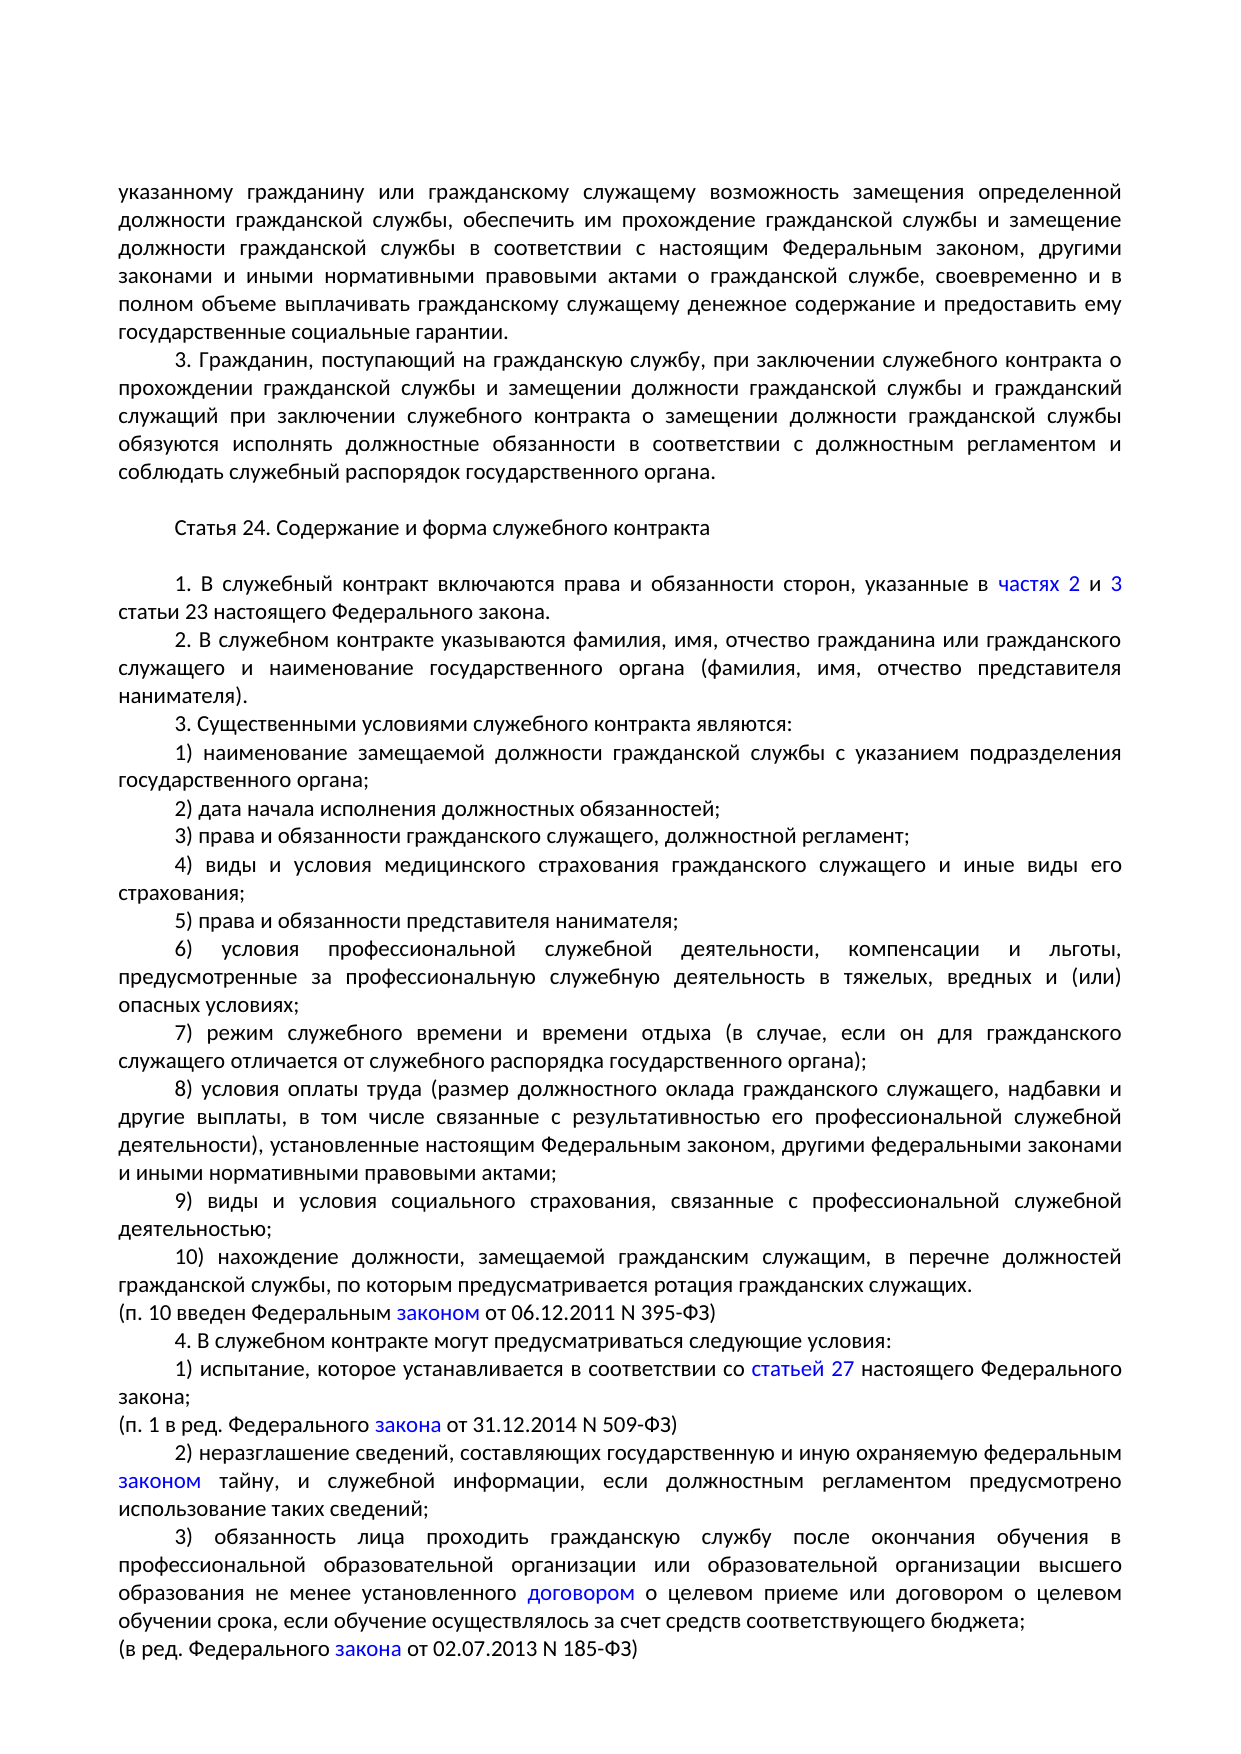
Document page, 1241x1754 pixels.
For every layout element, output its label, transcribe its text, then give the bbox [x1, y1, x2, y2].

text 6) условия профессиональной служебной деятельности, компенсации и льготы, предусмотренные за профессиональную служебную деятельность в тяжелых, вредных и (или) опасных условиях; [118, 934, 1122, 1018]
text 2) дата начала исполнения должностных обязанностей; [118, 794, 1122, 822]
text 1) испытание, которое устанавливается в соответствии со статьей 27 настоящего Федерального закона; [118, 1354, 1122, 1410]
text 2. В служебном контракте указываются фамилия, имя, отчество гражданина или гражданского служащего и наименование государственного органа (фамилия, имя, отчество представителя нанимателя). [118, 626, 1122, 709]
text (п. 10 введен Федеральным законом от 06.12.2011 N 395-ФЗ) [118, 1298, 1122, 1326]
text 5) права и обязанности представителя нанимателя; [118, 906, 1122, 934]
text 2) неразглашение сведений, составляющих государственную и иную охраняемую федеральным законом тайну, и служебной информации, если должностным регламентом предусмотрено использование таких сведений; [118, 1438, 1122, 1522]
text (в ред. Федерального закона от 02.07.2013 N 185-ФЗ) [118, 1634, 1122, 1662]
text 3) обязанность лица проходить гражданскую службу после окончания обучения в профессиональной образовательной организации или образовательной организации высшего образования не менее установленного договором о целевом приеме или договором о целевом обучении срока, если обучение осуществлялось за счет средств соответствующего бюджета; [118, 1522, 1122, 1634]
text 3) права и обязанности гражданского служащего, должностной регламент; [118, 822, 1122, 850]
text 3. Существенными условиями служебного контракта являются: [118, 709, 1122, 738]
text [118, 177, 1122, 345]
text 4) виды и условия медицинского страхования гражданского служащего и иные виды его страхования; [118, 850, 1122, 906]
text 8) условия оплаты труда (размер должностного оклада гражданского служащего, надбавки и другие выплаты, в том числе связанные с результативностью его профессиональной служебной деятельности), установленные настоящим Федеральным законом, другими федеральными законами и иными нормативными правовыми актами; [118, 1074, 1122, 1186]
text 7) режим служебного времени и времени отдыха (в случае, если он для гражданского служащего отличается от служебного распорядка государственного органа); [118, 1018, 1122, 1074]
text 10) нахождение должности, замещаемой гражданским служащим, в перечне должностей гражданской службы, по которым предусматривается ротация гражданских служащих. [118, 1242, 1122, 1298]
text 4. В служебном контракте могут предусматриваться следующие условия: [118, 1326, 1122, 1354]
text 1. В служебный контракт включаются права и обязанности сторон, указанные в частях 2 и 3 статьи 23 настоящего Федерального закона. [118, 569, 1122, 626]
text Статья 24. Содержание и форма служебного контракта [118, 513, 1122, 541]
text 1) наименование замещаемой должности гражданской службы с указанием подразделения государственного органа; [118, 738, 1122, 794]
text 3. Гражданин, поступающий на гражданскую службу, при заключении служебного контракта о прохождении гражданской службы и замещении должности гражданской службы и гражданский служащий при заключении служебного контракта о замещении должности гражданской службы обязуются исполнять должностные обязанности в соответствии с должностным регламентом и соблюдать служебный распорядок государственного органа. [118, 345, 1122, 485]
text (п. 1 в ред. Федерального закона от 31.12.2014 N 509-ФЗ) [118, 1410, 1122, 1438]
text 9) виды и условия социального страхования, связанные с профессиональной служебной деятельностью; [118, 1186, 1122, 1242]
